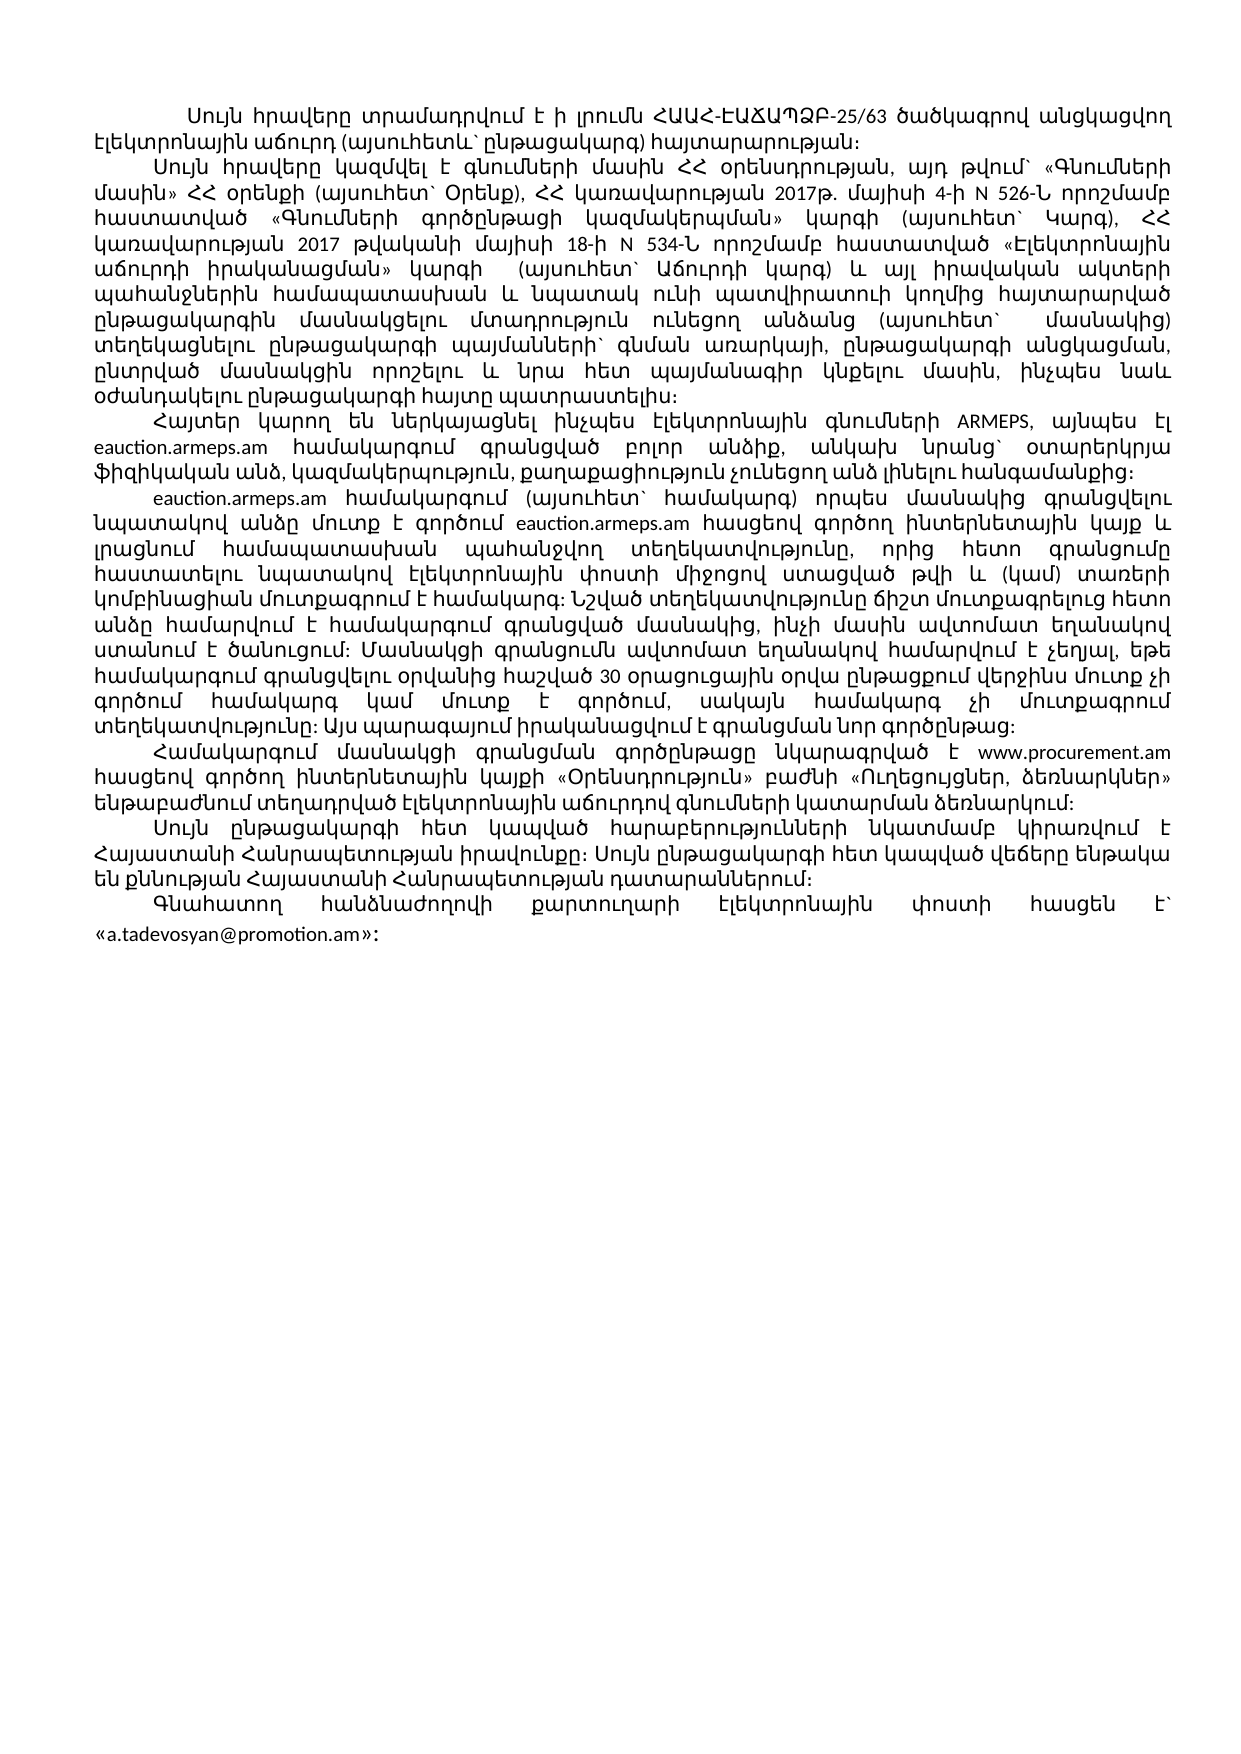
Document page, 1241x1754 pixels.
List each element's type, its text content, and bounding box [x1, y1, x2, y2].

text Համակարգում մասնակցի գրանցման գործընթացը նկարագրված է www.procurement.am հասցեով գործող ինտերնետային կայքի «Օրենսդրություն» բաժնի «Ուղեցույցներ, ձեռնարկներ» ենթաբաժնում տեղադրված էլեկտրոնային աճուրդով գնումների կատարման ձեռնարկում: [94, 739, 1171, 815]
text Գնահատող հանձնաժողովի քարտուղարի էլեկտրոնային փոստի հասցեն է` «a.tadevosyan@promotion.am»: [94, 892, 1171, 948]
text Սույն հրավերը կազմվել է գնումների մասին ՀՀ օրենսդրության, այդ թվում` «Գնումների մասին» ՀՀ օրենքի (այսուհետ` Օրենք), ՀՀ կառավարության 2017թ. մայիսի 4-ի N 526-Ն որոշմամբ հաստատված «Գնումների գործընթացի կազմակերպման» կարգի (այսուհետ` Կարգ), ՀՀ կառավարության 2017 թվականի մայիսի 18-ի N 534-Ն որոշմամբ հաստատված «Էլեկտրոնային աճուրդի իրականացման» կարգի (այսուհետ` Աճուրդի կարգ) և այլ իրավական ակտերի պահանջներին համապատասխան և նպատակ ունի պատվիրատուի կողմից հայտարարված ընթացակարգին մասնակցելու մտադրություն ունեցող անձանց (այսուհետ` մասնակից) տեղեկացնելու ընթացակարգի պայմանների` գնման առարկայի, ընթացակարգի անցկացման, ընտրված մասնակցին որոշելու և նրա հետ պայմանագիր կնքելու մասին, ինչպես նաև օժանդակելու ընթացակարգի հայտը պատրաստելիս։ [94, 154, 1171, 409]
text Սույն ընթացակարգի հետ կապված հարաբերությունների նկատմամբ կիրառվում է Հայաստանի Հանրապետության իրավունքը։ Սույն ընթացակարգի հետ կապված վեճերը ենթակա են քննության Հայաստանի Հանրապետության դատարաններում։ [94, 815, 1171, 892]
text Հայտեր կարող են ներկայացնել ինչպես էլեկտրոնային գնումների ARMEPS, այնպես էլ eauction.armeps.am համակարգում գրանցված բոլոր անձիք, անկախ նրանց` օտարերկրյա ֆիզիկական անձ, կազմակերպություն, քաղաքացիություն չունեցող անձ լինելու հանգամանքից։ [94, 409, 1171, 485]
text Սույն հրավերը տրամադրվում է ի լրումն ՀԱԱՀ-ԷԱՃԱՊՁԲ-25/63 ծածկագրով անցկացվող էլեկտրոնային աճուրդ (այսուհետև` ընթացակարգ) հայտարարության։ [94, 104, 1171, 154]
text eauction.armeps.am համակարգում (այսուհետ` համակարգ) որպես մասնակից գրանցվելու նպատակով անձը մուտք է գործում eauction.armeps.am հասցեով գործող ինտերնետային կայք և լրացնում համապատասխան պահանջվող տեղեկատվությունը, որից հետո գրանցումը հաստատելու նպատակով էլեկտրոնային փոստի միջոցով ստացված թվի և (կամ) տառերի կոմբինացիան մուտքագրում է համակարգ: Նշված տեղեկատվությունը ճիշտ մուտքագրելուց հետո անձը համարվում է համակարգում գրանցված մասնակից, ինչի մասին ավտոմատ եղանակով ստանում է ծանուցում: Մասնակցի գրանցումն ավտոմատ եղանակով համարվում է չեղյալ, եթե համակարգում գրանցվելու օրվանից հաշված 30 օրացուցային օրվա ընթացքում վերջինս մուտք չի գործում համակարգ կամ մուտք է գործում, սակայն համակարգ չի մուտքագրում տեղեկատվությունը: Այս պարագայում իրականացվում է գրանցման նոր գործընթաց: [94, 485, 1171, 739]
